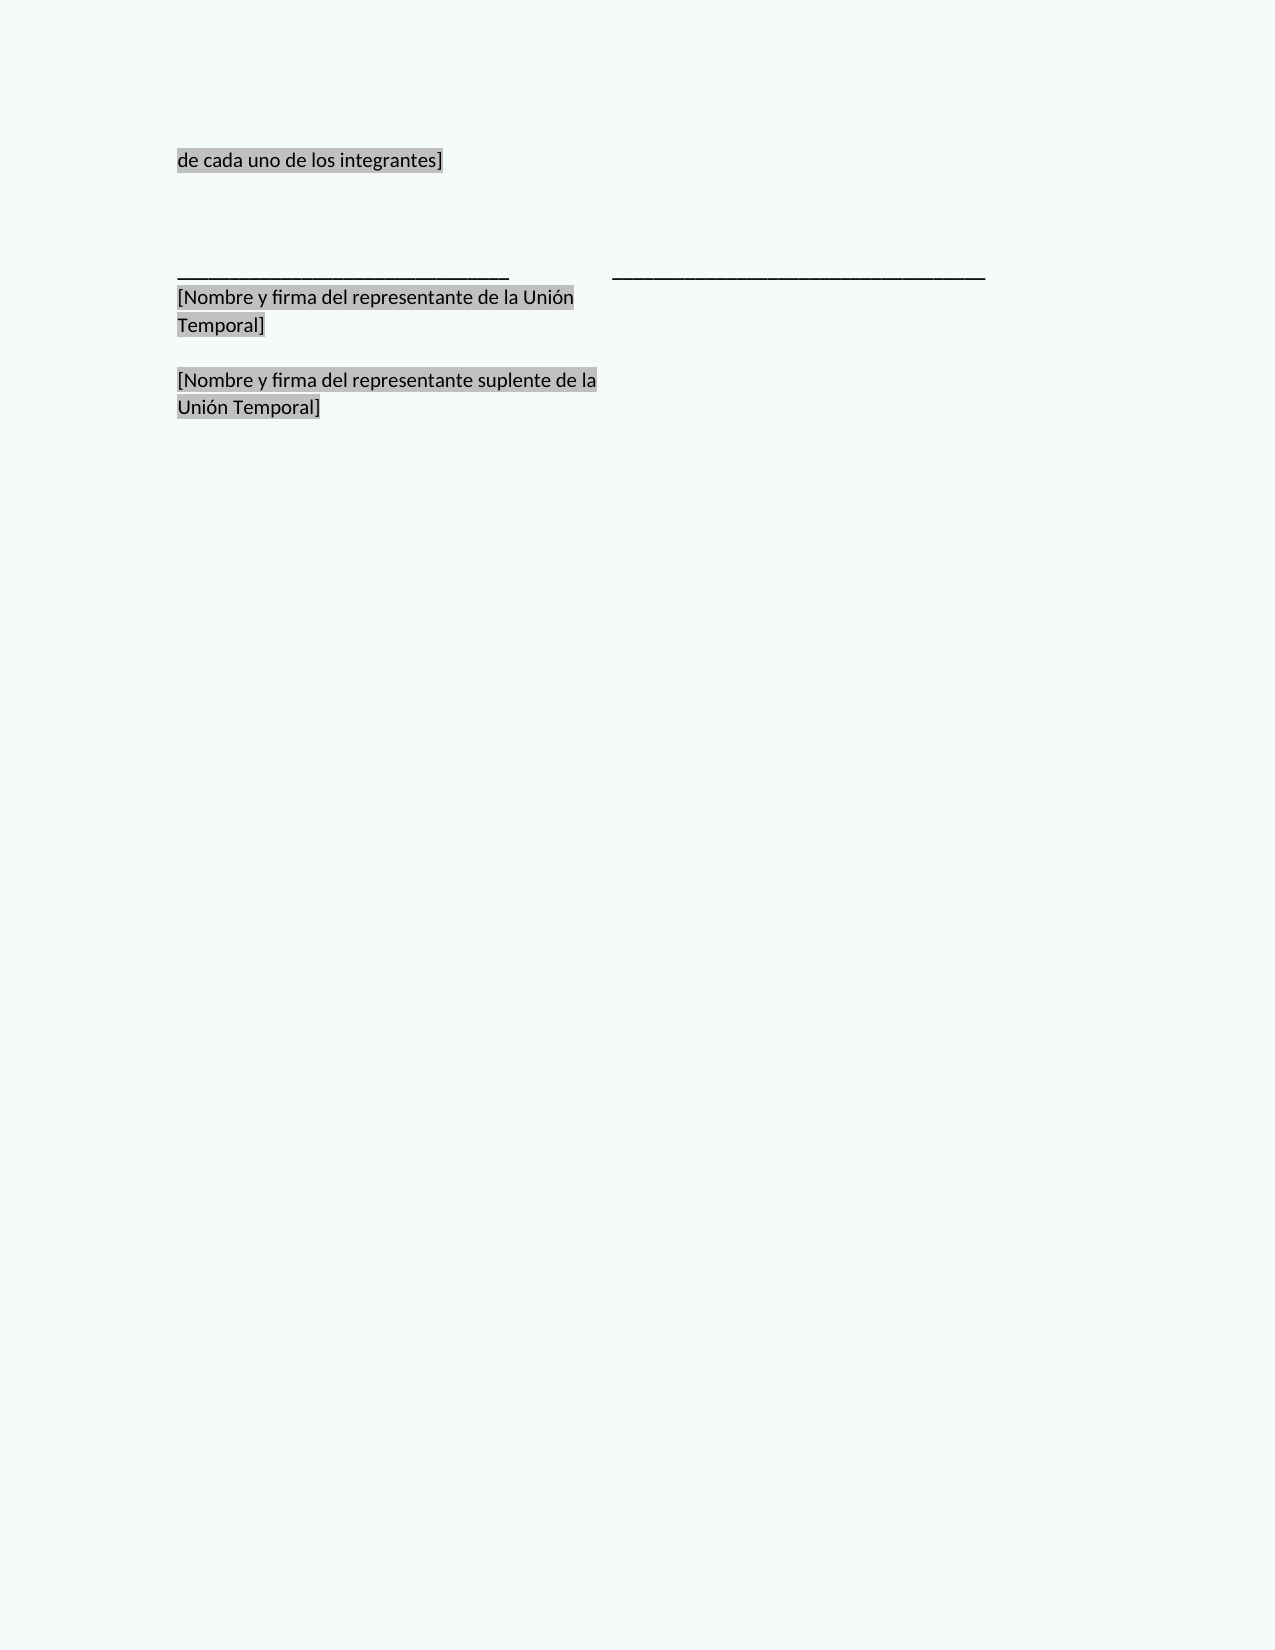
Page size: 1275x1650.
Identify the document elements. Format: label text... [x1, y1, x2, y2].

text [Nombre y firma del representante suplente de la Unión Temporal] [177, 367, 601, 419]
text [Nombre y firma del representante de la Unión Temporal] [177, 284, 601, 337]
text ________________________________ ____________________________________ [177, 257, 1098, 283]
text de cada uno de los integrantes] [177, 148, 601, 200]
